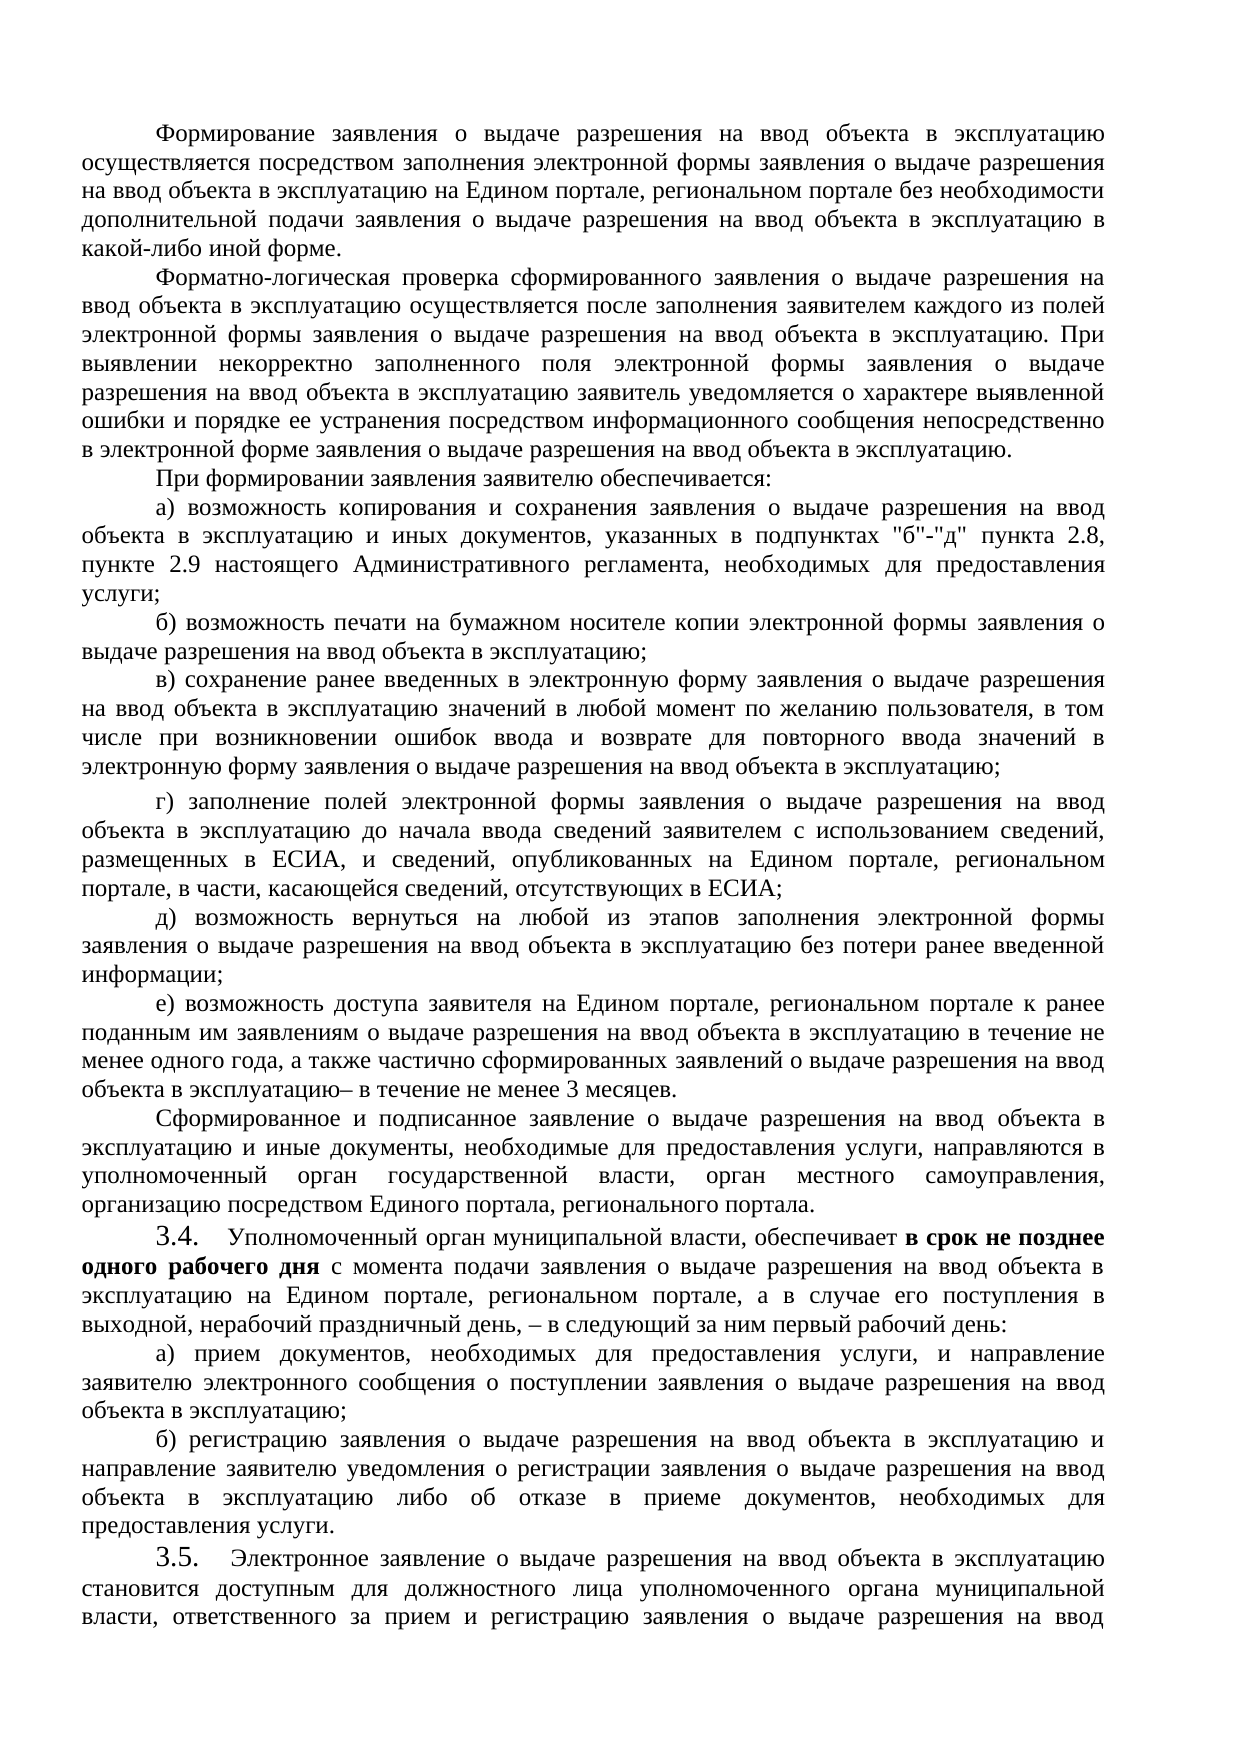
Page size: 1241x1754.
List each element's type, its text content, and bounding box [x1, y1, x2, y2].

text в) сохранение ранее введенных в электронную форму заявления о выдаче разрешения на ввод объекта в эксплуатацию значений в любой момент по желанию пользователя, в том числе при возникновении ошибок ввода и возврате для повторного ввода значений в электронную форму заявления о выдаче разрешения на ввод объекта в эксплуатацию; [81, 664, 1105, 779]
list Уполномоченный орган муниципальной власти, обеспечивает в срок не позднее одного рабочего дня с момента подачи заявления о выдаче разрешения на ввод объекта в эксплуатацию на Едином портале, региональном портале, а в случае его поступления в выходной, нерабочий праздничный день, – в следующий за ним первый рабочий день: [81, 1218, 1105, 1338]
text б) возможность печати на бумажном носителе копии электронной формы заявления о выдаче разрешения на ввод объекта в эксплуатацию; [81, 607, 1105, 664]
text г) заполнение полей электронной формы заявления о выдаче разрешения на ввод объекта в эксплуатацию до начала ввода сведений заявителем с использованием сведений, размещенных в ЕСИА, и сведений, опубликованных на Едином портале, региональном портале, в части, касающейся сведений, отсутствующих в ЕСИА; [81, 786, 1105, 901]
text е) возможность доступа заявителя на Едином портале, региональном портале к ранее поданным им заявлениям о выдаче разрешения на ввод объекта в эксплуатацию в течение не менее одного года, а также частично сформированных заявлений о выдаче разрешения на ввод объекта в эксплуатацию– в течение не менее 3 месяцев. [81, 988, 1105, 1103]
text Сформированное и подписанное заявление о выдаче разрешения на ввод объекта в эксплуатацию и иные документы, необходимые для предоставления услуги, направляются в уполномоченный орган государственной власти, орган местного самоуправления, организацию посредством Единого портала, регионального портала. [81, 1103, 1105, 1218]
text д) возможность вернуться на любой из этапов заполнения электронной формы заявления о выдаче разрешения на ввод объекта в эксплуатацию без потери ранее введенной информации; [81, 902, 1105, 988]
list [81, 1539, 1105, 1630]
text При формировании заявления заявителю обеспечивается: [81, 463, 1105, 492]
text а) возможность копирования и сохранения заявления о выдаче разрешения на ввод объекта в эксплуатацию и иных документов, указанных в подпунктах "б"-"д" пункта 2.8, пункте 2.9 настоящего Административного регламента, необходимых для предоставления услуги; [81, 492, 1105, 607]
text Формирование заявления о выдаче разрешения на ввод объекта в эксплуатацию осуществляется посредством заполнения электронной формы заявления о выдаче разрешения на ввод объекта в эксплуатацию на Едином портале, региональном портале без необходимости дополнительной подачи заявления о выдаче разрешения на ввод объекта в эксплуатацию в какой-либо иной форме. [81, 118, 1105, 262]
text Форматно-логическая проверка сформированного заявления о выдаче разрешения на ввод объекта в эксплуатацию осуществляется после заполнения заявителем каждого из полей электронной формы заявления о выдаче разрешения на ввод объекта в эксплуатацию. При выявлении некорректно заполненного поля электронной формы заявления о выдаче разрешения на ввод объекта в эксплуатацию заявитель уведомляется о характере выявленной ошибки и порядке ее устранения посредством информационного сообщения непосредственно в электронной форме заявления о выдаче разрешения на ввод объекта в эксплуатацию. [81, 262, 1105, 463]
text а) прием документов, необходимых для предоставления услуги, и направление заявителю электронного сообщения о поступлении заявления о выдаче разрешения на ввод объекта в эксплуатацию; [81, 1338, 1105, 1424]
text б) регистрацию заявления о выдаче разрешения на ввод объекта в эксплуатацию и направление заявителю уведомления о регистрации заявления о выдаче разрешения на ввод объекта в эксплуатацию либо об отказе в приеме документов, необходимых для предоставления услуги. [81, 1424, 1105, 1539]
